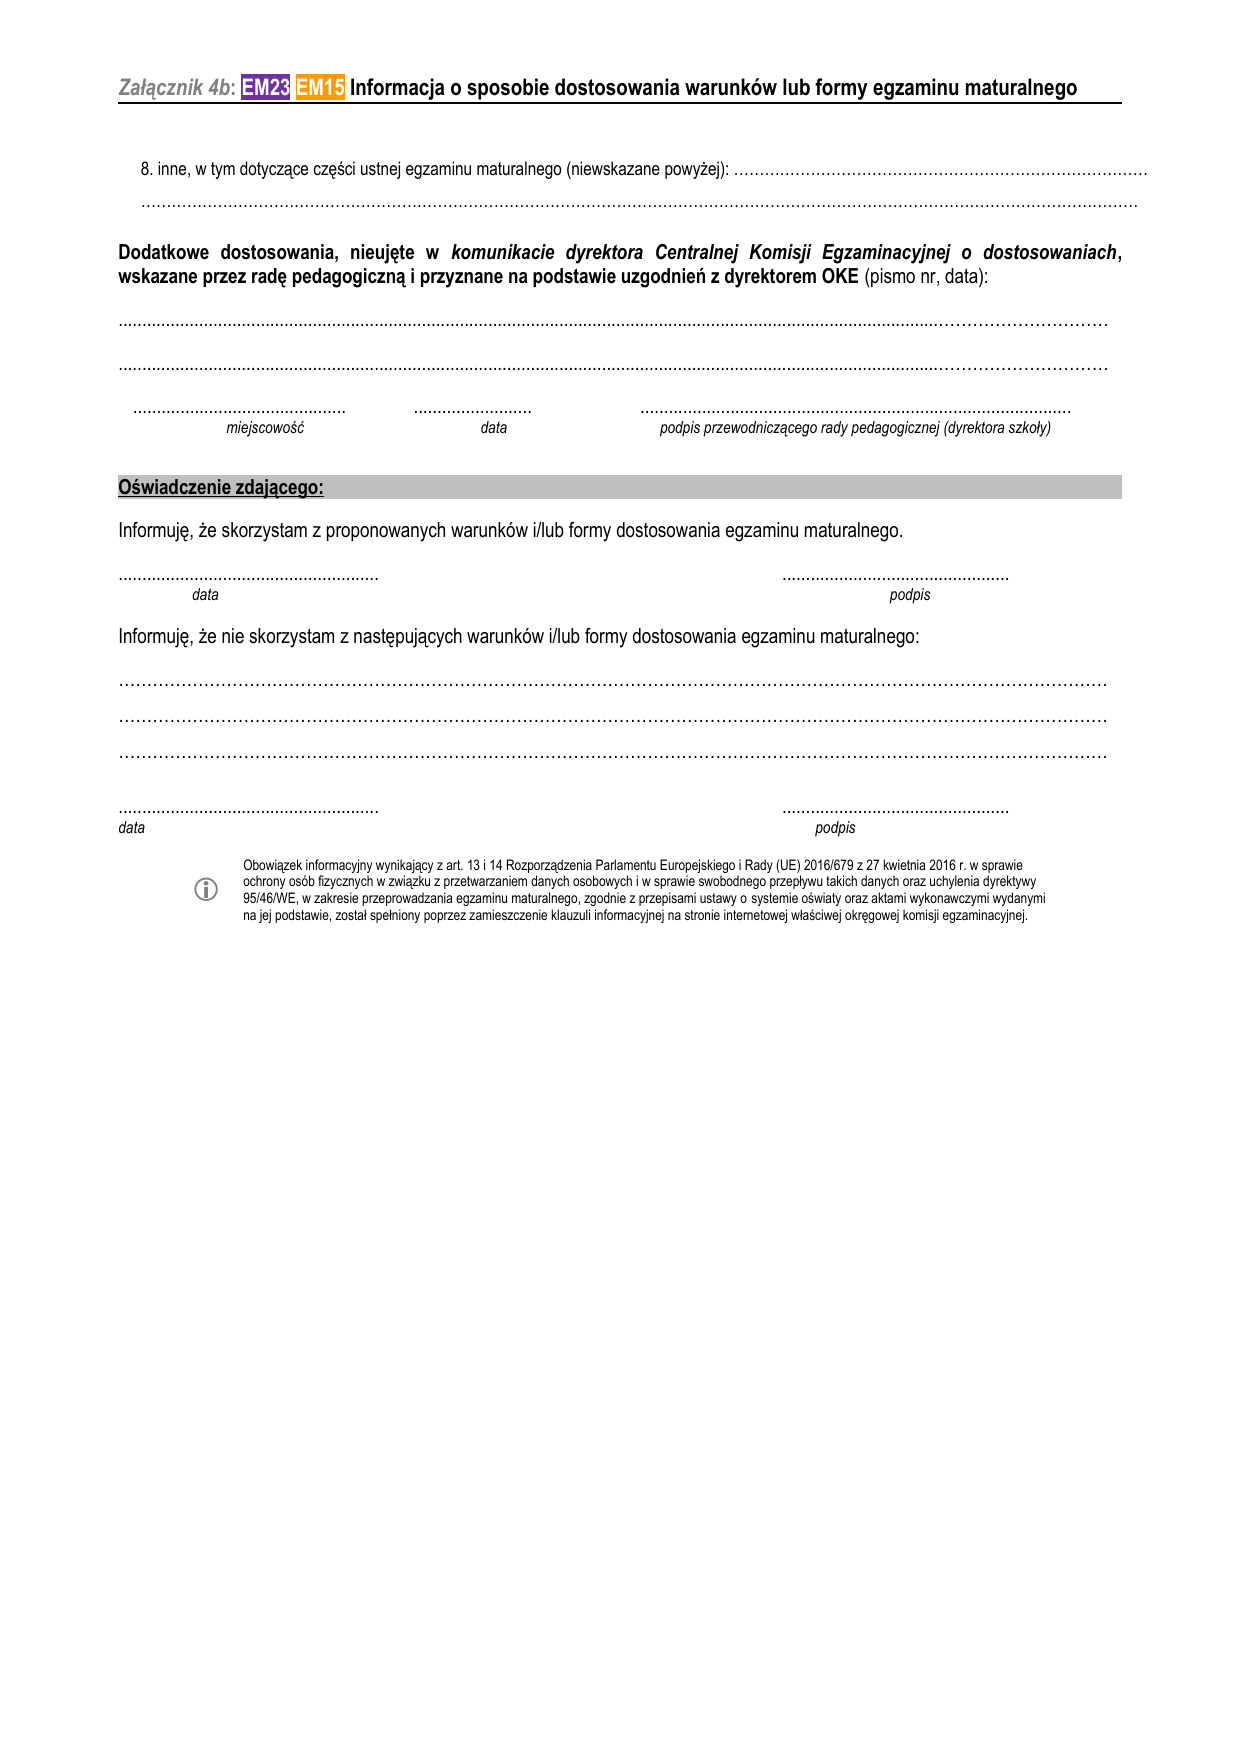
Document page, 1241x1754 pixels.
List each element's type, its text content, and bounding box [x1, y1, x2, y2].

text Oświadczenie zdającego: [118, 475, 1122, 499]
text Informuję, że skorzystam z proponowanych warunków i/lub formy dostosowania egzaminu maturalnego. [118, 518, 1122, 542]
text .............................................................................................................................................................................………………………… [118, 307, 1122, 331]
text data podpis [192, 585, 1122, 604]
text ....................................................... ................................................ [118, 794, 1122, 818]
text ……………………………………………………………………………………………………………………………………………………………………………………………………………………………………………………………………………………………………………………………………………………………………………………………………………………………………………………………………………… [118, 667, 1122, 762]
text Dodatkowe dostosowania, nieujęte w komunikacie dyrektora Centralnej Komisji Egzaminacyjnej o dostosowaniach, wskazane przez radę pedagogiczną i przyznane na podstawie uzgodnień z dyrektorem OKE (pismo nr, data): [118, 240, 1122, 288]
table_cell data [406, 418, 583, 437]
table_header ......................... [406, 394, 583, 417]
table_header ........................................................................................... [583, 394, 1129, 417]
table_header ............................................. [125, 394, 406, 417]
text Informuję, że nie skorzystam z następujących warunków i/lub formy dostosowania egzaminu maturalnego: [118, 623, 1122, 647]
table_cell 8. inne, w tym dotyczące części ustnej egzaminu maturalnego (niewskazane powyżej): ……………………………………………………………………… …………………………………………………………………………………………………………………………………………………………………………… [129, 148, 1162, 225]
table_cell podpis przewodniczącego rady pedagogicznej (dyrektora szkoły) [583, 418, 1129, 437]
text .............................................................................................................................................................................………………………… [118, 350, 1122, 374]
table_cell miejscowość [125, 418, 406, 437]
text ....................................................... ................................................ [118, 561, 1122, 585]
text data podpis [118, 818, 1122, 837]
